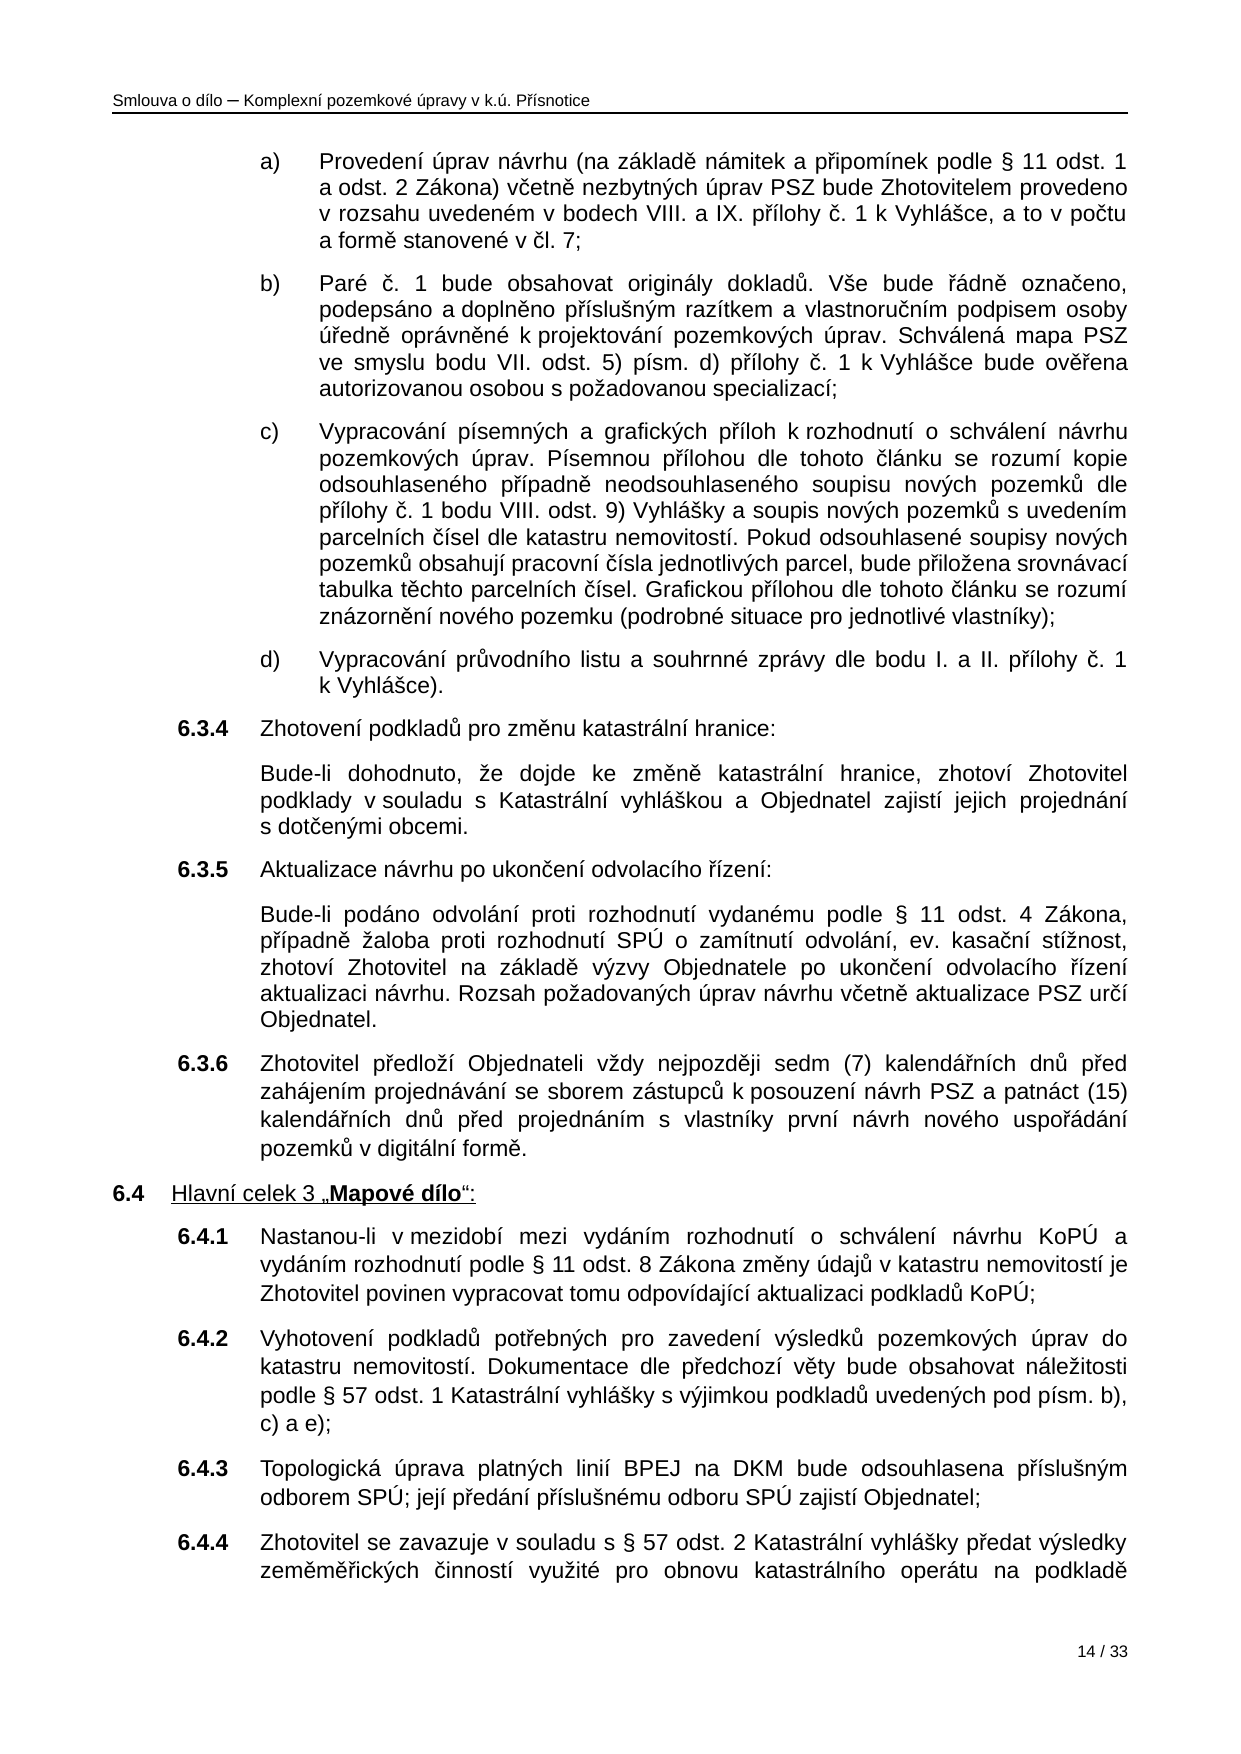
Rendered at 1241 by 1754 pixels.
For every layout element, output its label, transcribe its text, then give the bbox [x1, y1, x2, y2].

text Vyhotovení podkladů potřebných pro zavedení výsledků pozemkových úprav do katastru nemovitostí. Dokumentace dle předchozí věty bude obsahovat náležitosti podle § 57 odst. 1 Katastrální vyhlášky s výjimkou podkladů uvedených pod písm. b), c) a e); [177, 1325, 1128, 1437]
list Provedení úprav návrhu (na základě námitek a připomínek podle § 11 odst. 1 a odst. 2 Zákona) včetně nezbytných úprav PSZ bude Zhotovitelem provedeno v rozsahu uvedeném v bodech VIII. a IX. přílohy č. 1 k Vyhlášce, a to v počtu a formě stanovené v čl. 7; [260, 148, 1128, 253]
list Bude-li dohodnuto, že dojde ke změně katastrální hranice, zhotoví Zhotovitel podklady v souladu s Katastrální vyhláškou a Objednatel zajistí jejich projednání s dotčenými obcemi. [260, 760, 1128, 839]
list Vypracování průvodního listu a souhrnné zprávy dle bodu I. a II. přílohy č. 1 k Vyhlášce). [260, 646, 1128, 698]
list Vypracování písemných a grafických příloh k rozhodnutí o schválení návrhu pozemkových úprav. Písemnou přílohou dle tohoto článku se rozumí kopie odsouhlaseného případně neodsouhlaseného soupisu nových pozemků dle přílohy č. 1 bodu VIII. odst. 9) Vyhlášky a soupis nových pozemků s uvedením parcelních čísel dle katastru nemovitostí. Pokud odsouhlasené soupisy nových pozemků obsahují pracovní čísla jednotlivých parcel, bude přiložena srovnávací tabulka těchto parcelních čísel. Grafickou přílohou dle tohoto článku se rozumí znázornění nového pozemku (podrobné situace pro jednotlivé vlastníky); [260, 418, 1128, 629]
text Zhotovení podkladů pro změnu katastrální hranice: [177, 715, 1128, 741]
text Topologická úprava platných linií BPEJ na DKM bude odsouhlasena příslušným odborem SPÚ; její předání příslušnému odboru SPÚ zajistí Objednatel; [177, 1455, 1128, 1510]
text Zhotovitel předloží Objednateli vždy nejpozději sedm (7) kalendářních dnů před zahájením projednávání se sborem zástupců k posouzení návrh PSZ a patnáct (15) kalendářních dnů před projednáním s vlastníky první návrh nového uspořádání pozemků v digitální formě. [177, 1049, 1128, 1161]
text Hlavní celek 3 „Mapové dílo“: [112, 1180, 1128, 1206]
list Bude-li podáno odvolání proti rozhodnutí vydanému podle § 11 odst. 4 Zákona, případně žaloba proti rozhodnutí SPÚ o zamítnutí odvolání, ev. kasační stížnost, zhotoví Zhotovitel na základě výzvy Objednatele po ukončení odvolacího řízení aktualizaci návrhu. Rozsah požadovaných úprav návrhu včetně aktualizace PSZ určí Objednatel. [260, 901, 1128, 1033]
text Aktualizace návrhu po ukončení odvolacího řízení: [177, 856, 1128, 882]
list Paré č. 1 bude obsahovat originály dokladů. Vše bude řádně označeno, podepsáno a doplněno příslušným razítkem a vlastnoručním podpisem osoby úředně oprávněné k projektování pozemkových úprav. Schválená mapa PSZ ve smyslu bodu VII. odst. 5) písm. d) přílohy č. 1 k Vyhlášce bude ověřena autorizovanou osobou s požadovanou specializací; [260, 270, 1128, 402]
text Nastanou-li v mezidobí mezi vydáním rozhodnutí o schválení návrhu KoPÚ a vydáním rozhodnutí podle § 11 odst. 8 Zákona změny údajů v katastru nemovitostí je Zhotovitel povinen vypracovat tomu odpovídající aktualizaci podkladů KoPÚ; [177, 1223, 1128, 1306]
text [177, 1529, 1128, 1584]
